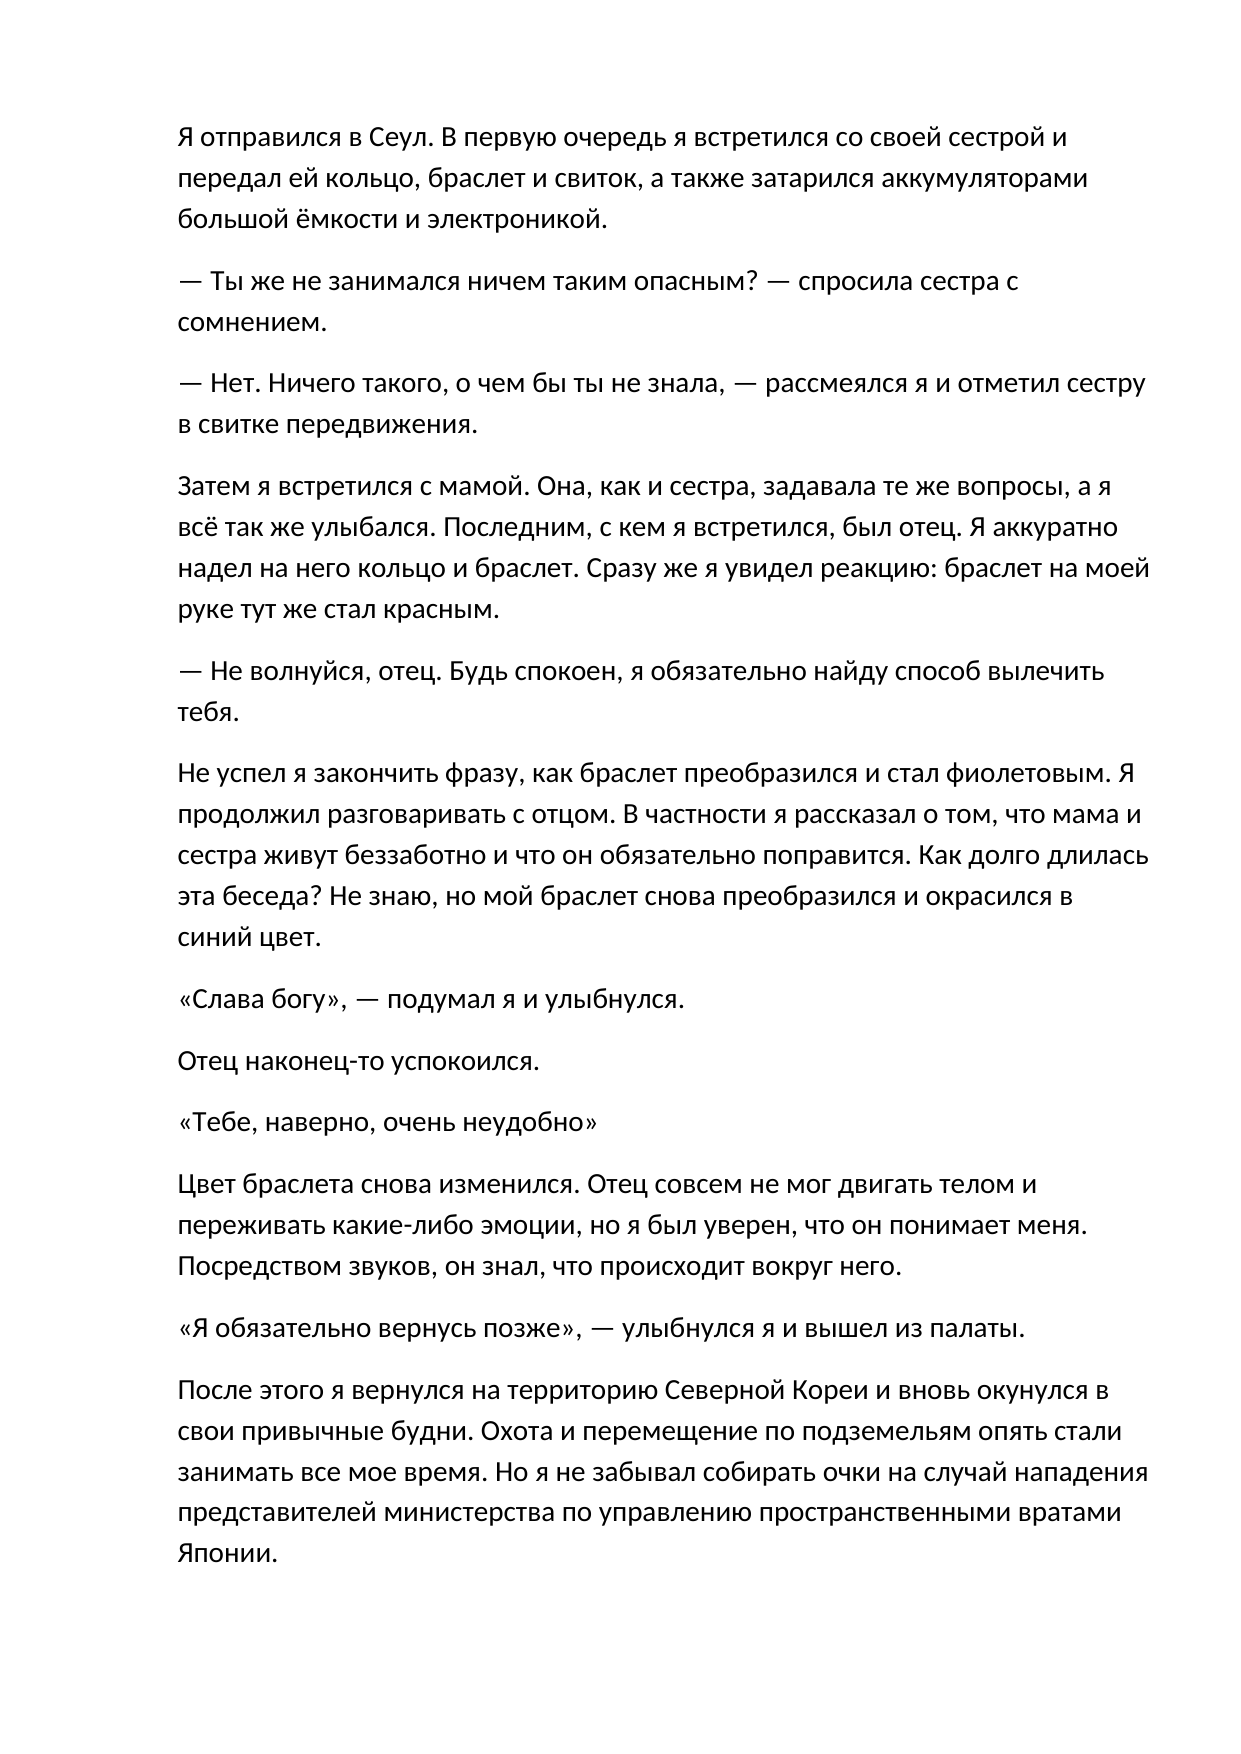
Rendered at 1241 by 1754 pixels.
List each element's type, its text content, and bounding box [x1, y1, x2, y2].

text — Ты же не занимался ничем таким опасным? — спросила сестра с сомнением. [177, 262, 1152, 338]
text Не успел я закончить фразу, как браслет преобразился и стал фиолетовым. Я продолжил разговаривать с отцом. В частности я рассказал о том, что мама и сестра живут беззаботно и что он обязательно поправится. Как долго длилась эта беседа? Не знаю, но мой браслет снова преобразился и окрасился в синий цвет. [177, 754, 1152, 954]
text — Нет. Ничего такого, о чем бы ты не знала, — рассмеялся я и отметил сестру в свитке передвижения. [177, 364, 1152, 441]
text Я отправился в Сеул. В первую очередь я встретился со своей сестрой и передал ей кольцо, браслет и свиток, а также затарился аккумуляторами большой ёмкости и электроникой. [177, 118, 1152, 236]
text «Слава богу», — подумал я и улыбнулся. [177, 980, 1152, 1016]
text Отец наконец-то успокоился. [177, 1042, 1152, 1077]
text Цвет браслета снова изменился. Отец совсем не мог двигать телом и переживать какие-либо эмоции, но я был уверен, что он понимает меня. Посредством звуков, он знал, что происходит вокруг него. [177, 1165, 1152, 1283]
text «Я обязательно вернусь позже», — улыбнулся я и вышел из палаты. [177, 1309, 1152, 1344]
text Затем я встретился с мамой. Она, как и сестра, задавала те же вопросы, а я всё так же улыбался. Последним, с кем я встретился, был отец. Я аккуратно надел на него кольцо и браслет. Сразу же я увидел реакцию: браслет на моей руке тут же стал красным. [177, 467, 1152, 626]
text После этого я вернулся на территорию Северной Кореи и вновь окунулся в свои привычные будни. Охота и перемещение по подземельям опять стали занимать все мое время. Но я не забывал собирать очки на случай нападения представителей министерства по управлению пространственными вратами Японии. [177, 1371, 1152, 1570]
text «Тебе, наверно, очень неудобно» [177, 1103, 1152, 1139]
text — Не волнуйся, отец. Будь спокоен, я обязательно найду способ вылечить тебя. [177, 652, 1152, 728]
